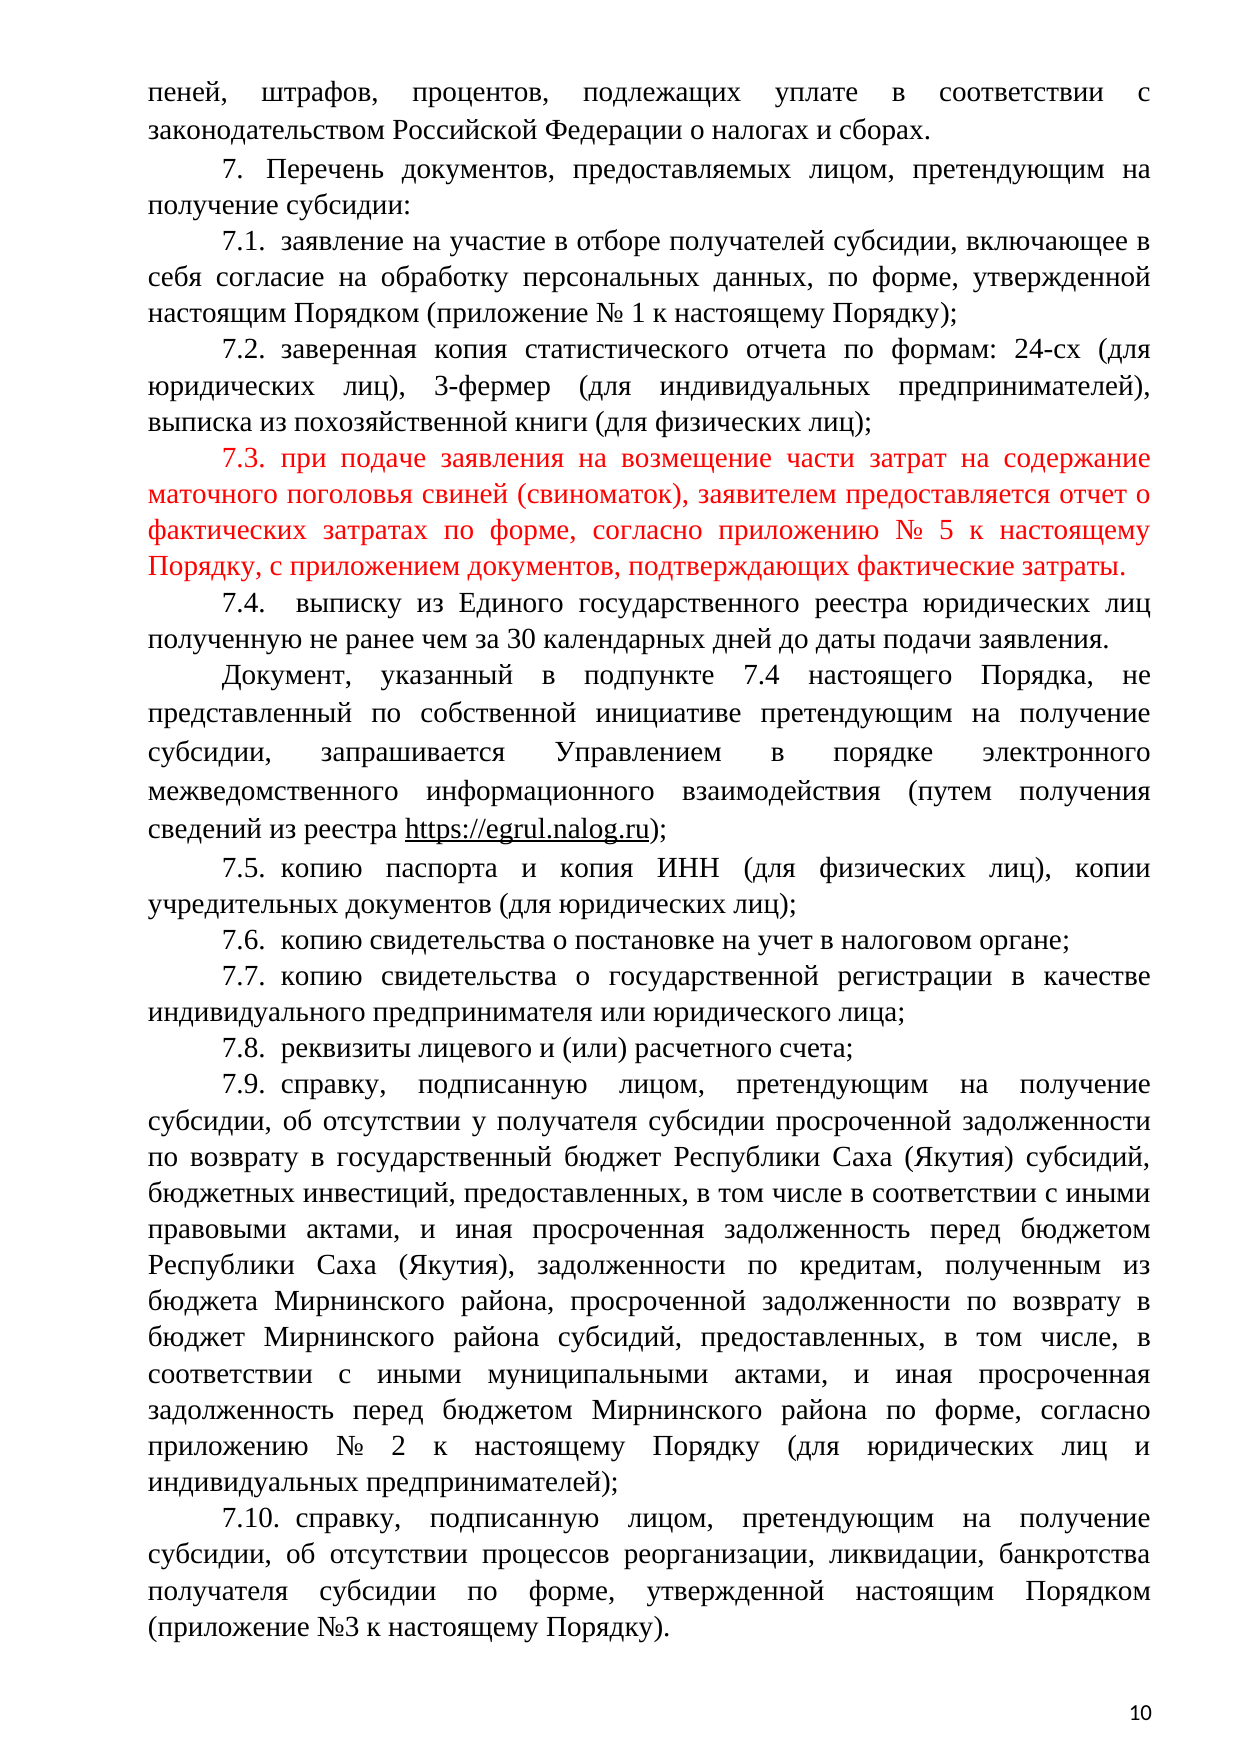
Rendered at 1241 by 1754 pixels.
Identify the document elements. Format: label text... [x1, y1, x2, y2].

list выписку из Единого государственного реестра юридических лиц полученную не ранее чем за 30 календарных дней до даты подачи заявления. [148, 585, 1152, 654]
list при подаче заявления на возмещение части затрат на содержание маточного поголовья свиней (свиноматок), заявителем предоставляется отчет о фактических затратах по форме, согласно приложению № 5 к настоящему Порядку, с приложением документов, подтверждающих фактические затраты. [148, 440, 1152, 582]
list копию свидетельства о государственной регистрации в качестве индивидуального предпринимателя или юридического лица; [148, 958, 1152, 1028]
list копию свидетельства о постановке на учет в налоговом органе; [148, 922, 1152, 956]
list справку, подписанную лицом, претендующим на получение субсидии, об отсутствии процессов реорганизации, ликвидации, банкротства получателя субсидии по форме, утвержденной настоящим Порядком (приложение №3 к настоящему Порядку). [148, 1500, 1152, 1642]
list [148, 74, 1152, 146]
list заявление на участие в отборе получателей субсидии, включающее в себя согласие на обработку персональных данных, по форме, утвержденной настоящим Порядком (приложение № 1 к настоящему Порядку); [148, 223, 1152, 329]
list реквизиты лицевого и (или) расчетного счета; [148, 1030, 1152, 1064]
list Перечень документов, предоставляемых лицом, претендующим на получение субсидии: [148, 151, 1152, 221]
list заверенная копия статистического отчета по формам: 24-сх (для юридических лиц), 3-фермер (для индивидуальных предпринимателей), выписка из похозяйственной книги (для физических лиц); [148, 332, 1152, 437]
list копию паспорта и копия ИНН (для физических лиц), копии учредительных документов (для юридических лиц); [148, 850, 1152, 919]
list справку, подписанную лицом, претендующим на получение субсидии, об отсутствии у получателя субсидии просроченной задолженности по возврату в государственный бюджет Республики Саха (Якутия) субсидий, бюджетных инвестиций, предоставленных, в том числе в соответствии с иными правовыми актами, и иная просроченная задолженность перед бюджетом Республики Саха (Якутия), задолженности по кредитам, полученным из бюджета Мирнинского района, просроченной задолженности по возврату в бюджет Мирнинского района субсидий, предоставленных, в том числе, в соответствии с иными муниципальными актами, и иная просроченная задолженность перед бюджетом Мирнинского района по форме, согласно приложению № 2 к настоящему Порядку (для юридических лиц и индивидуальных предпринимателей); [148, 1067, 1152, 1498]
text Документ, указанный в подпункте 7.4 настоящего Порядка, не представленный по собственной инициативе претендующим на получение субсидии, запрашивается Управлением в порядке электронного межведомственного информационного взаимодействия (путем получения сведений из реестра https://egrul.nalog.ru); [148, 657, 1152, 845]
